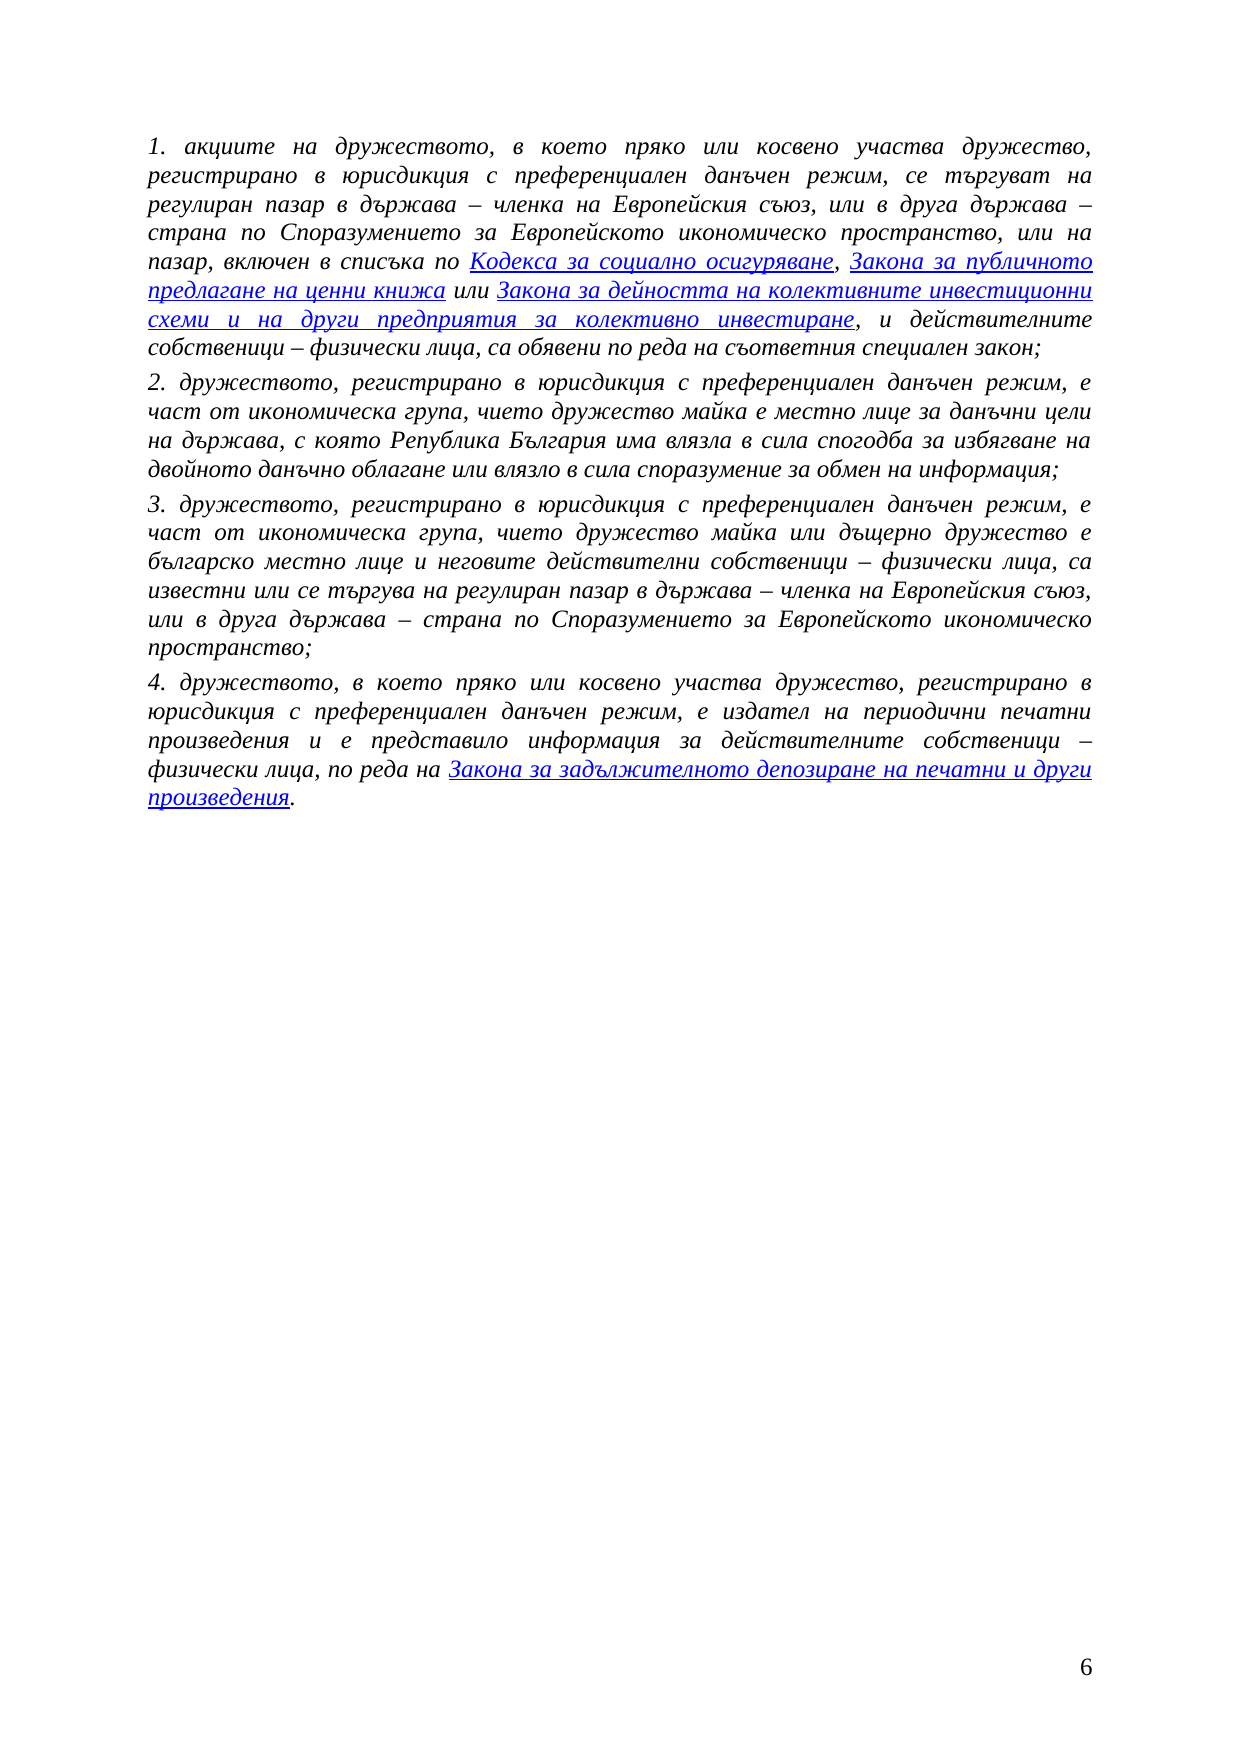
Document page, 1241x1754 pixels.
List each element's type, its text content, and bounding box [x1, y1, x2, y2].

text 1. акциите на дружеството, в което пряко или косвено участва дружество, регистрирано в юрисдикция с преференциален данъчен режим, се търгуват на регулиран пазар в държава – членка на Европейския съюз, или в друга държава – страна по Споразумението за Европейското икономическо пространство, или на пазар, включен в списъка по Кодекса за социално осигуряване, Закона за публичното предлагане на ценни книжа или Закона за дейността на колективните инвестиционни схеми и на други предприятия за колективно инвестиране, и действителните собственици – физически лица, са обявени по реда на съответния специален закон; [148, 131, 1093, 361]
text 2. дружеството, регистрирано в юрисдикция с преференциален данъчен режим, е част от икономическа група, чието дружество майка е местно лице за данъчни цели на държава, с която Република България има влязла в сила спогодба за избягване на двойното данъчно облагане или влязло в сила споразумение за обмен на информация; [148, 367, 1093, 482]
text 4. дружеството, в което пряко или косвено участва дружество, регистрирано в юрисдикция с преференциален данъчен режим, е издател на периодични печатни произведения и е представило информация за действителните собственици – физически лица, по реда на Закона за задължителното депозиране на печатни и други произведения. [148, 667, 1093, 811]
text 3. дружеството, регистрирано в юрисдикция с преференциален данъчен режим, е част от икономическа група, чието дружество майка или дъщерно дружество е българско местно лице и неговите действителни собственици – физически лица, са известни или се търгува на регулиран пазар в държава – членка на Европейския съюз, или в друга държава – страна по Споразумението за Европейското икономическо пространство; [148, 489, 1093, 661]
